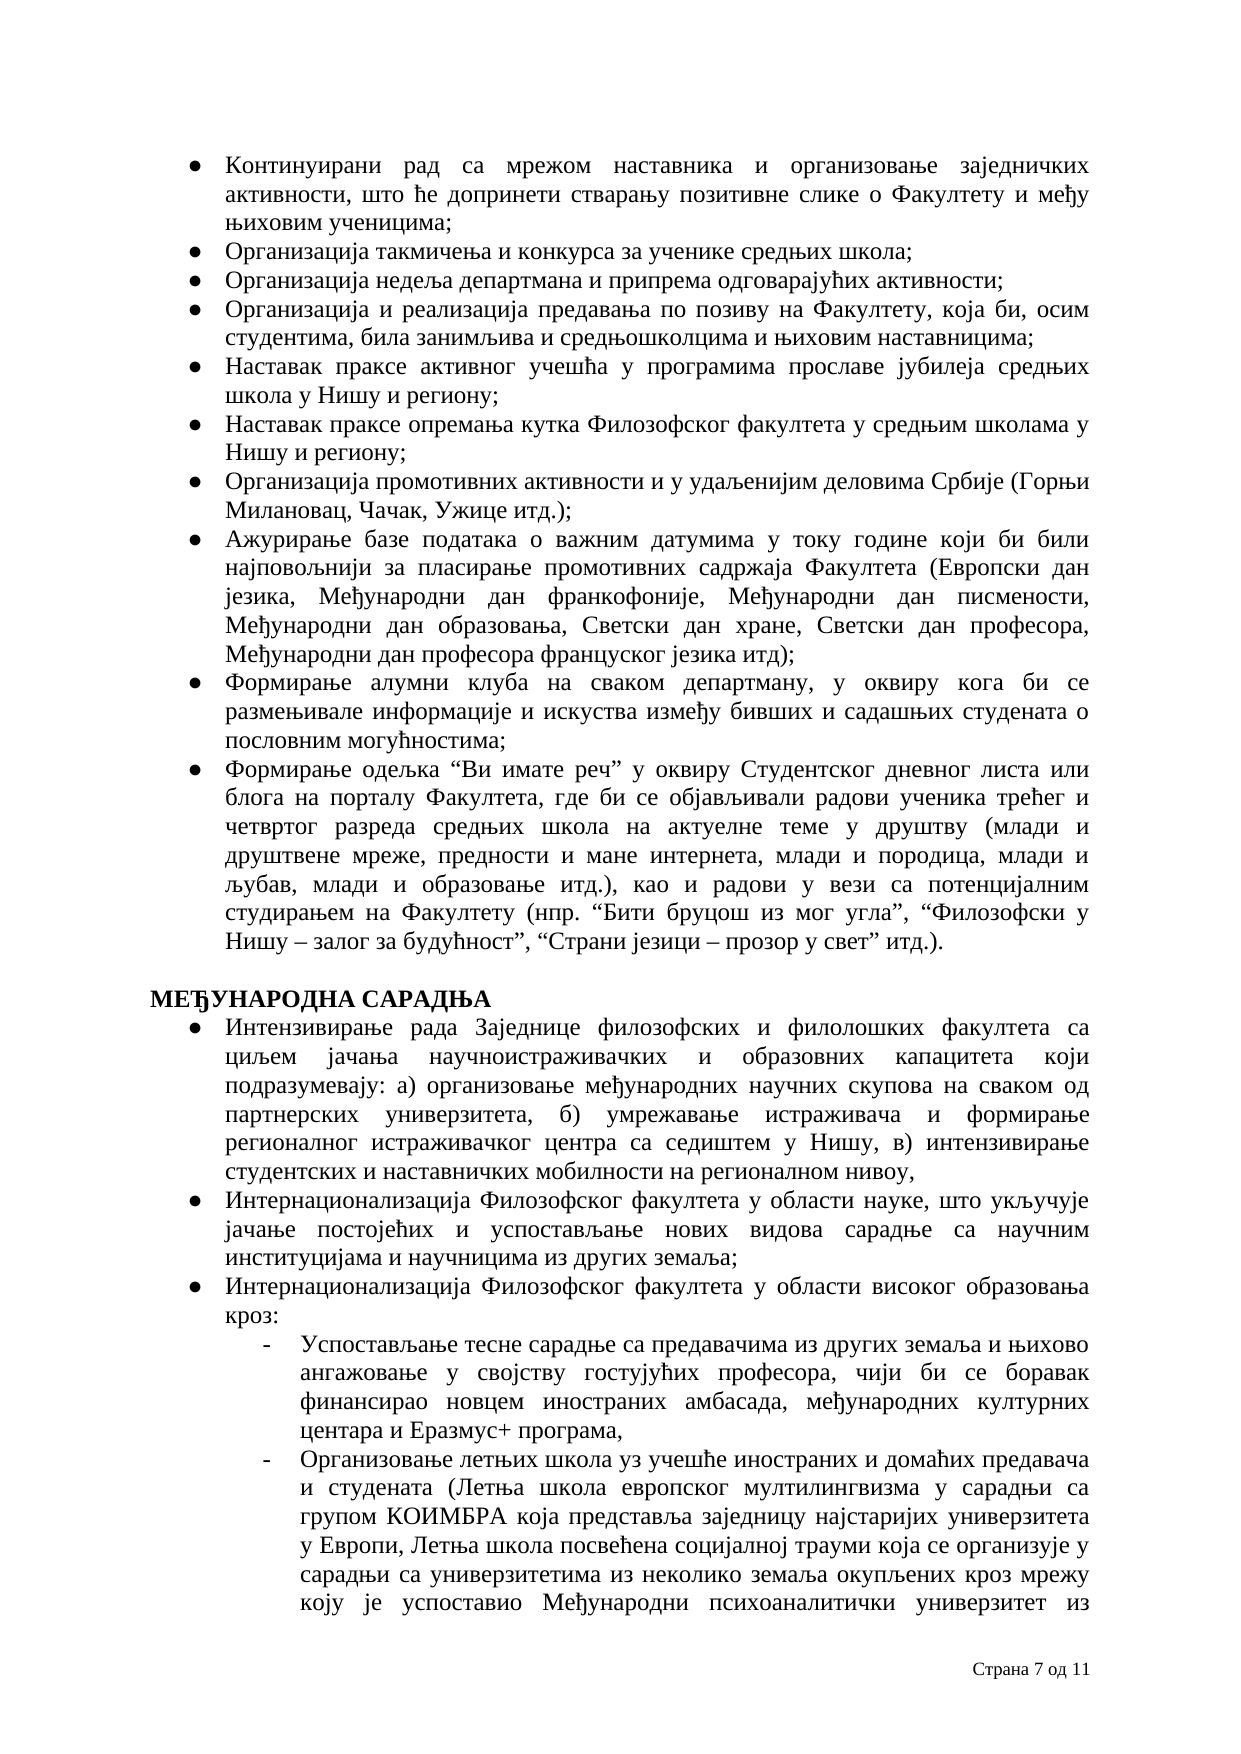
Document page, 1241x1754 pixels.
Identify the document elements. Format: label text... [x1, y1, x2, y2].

list Наставак праксе опремања кутка Филозофског факултета у средњим школама у Нишу и региону; [187, 409, 1090, 466]
list Формирање одељка “Ви имате реч” у оквиру Студентског дневног листа или блога на порталу Факултета, где би се објављивали радови ученика трећег и четвртог разреда средњих школа на актуелне теме у друштву (млади и друштвене мреже, предности и мане интернета, млади и породица, млади и љубав, млади и образовање итд.), као и радови у вези са потенцијалним студирањем на Факултету (нпр. “Бити бруцош из мог угла”, “Филозофски у Нишу – залог за будућност”, “Страни језици – прозор у свет” итд.). [187, 754, 1090, 955]
list Формирање алумни клуба на сваком департману, у оквиру кога би се размењивале информације и искуства између бивших и садашњих студената о пословним могућностима; [187, 667, 1090, 754]
list Организација промотивних активности и у удаљенијим деловима Србије (Горњи Милановац, Чачак, Ужице итд.); [187, 466, 1090, 524]
list Организација недеља департмана и припрема одговарајућих активности; [187, 265, 1090, 294]
list Континуирани рад са мрежом наставника и организовање заједничких активности, што ће допринети стварању позитивне слике о Факултету и међу њиховим ученицима; [187, 150, 1090, 236]
list Интернационализација Филозофског факултета у области високог образовања кроз: [187, 1271, 1090, 1329]
list Организација такмичења и конкурса за ученике средњих школа; [187, 236, 1090, 265]
list Организација и реализација предавања по позиву на Факултету, која би, осим студентима, била занимљива и средњошколцима и њиховим наставницима; [187, 294, 1090, 351]
list Интернационализација Филозофског факултета у области науке, што укључује јачање постојећих и успостављање нових видова сарадње са научним институцијама и научницима из других земаља; [187, 1185, 1090, 1271]
list Интензивирање рада Заједнице филозофских и филолошких факултета са циљем јачања научноистраживачких и образовних капацитета који подразумевају: а) организовање међународних научних скупова на сваком од партнерских универзитета, б) умрежавање истраживача и формирање регионалног истраживачког центра са седиштем у Нишу, в) интензивирање студентских и наставничких мобилности на регионалном нивоу, [187, 1012, 1090, 1185]
list Успостављање тесне сарадње са предавачима из других земаља и њихово ангажовање у својству гостујућих професора, чији би се боравак финансирао новцем иностраних амбасада, међународних културних центара и Еразмус+ програма, [262, 1329, 1090, 1444]
list Ажурирање базе података о важним датумима у току године који би били најповољнији за пласирање промотивних садржаја Факултета (Европски дан језика, Међународни дан франкофоније, Међународни дан писмености, Међународни дан образовања, Светски дан хране, Светски дан професора, Међународни дан професора француског језика итд); [187, 524, 1090, 667]
list Наставак праксе активног учешћа у програмима прославе јубилеја средњих школа у Нишу и региону; [187, 351, 1090, 409]
text МЕЂУНАРОДНА САРАДЊА [150, 984, 1090, 1012]
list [262, 1444, 1090, 1616]
